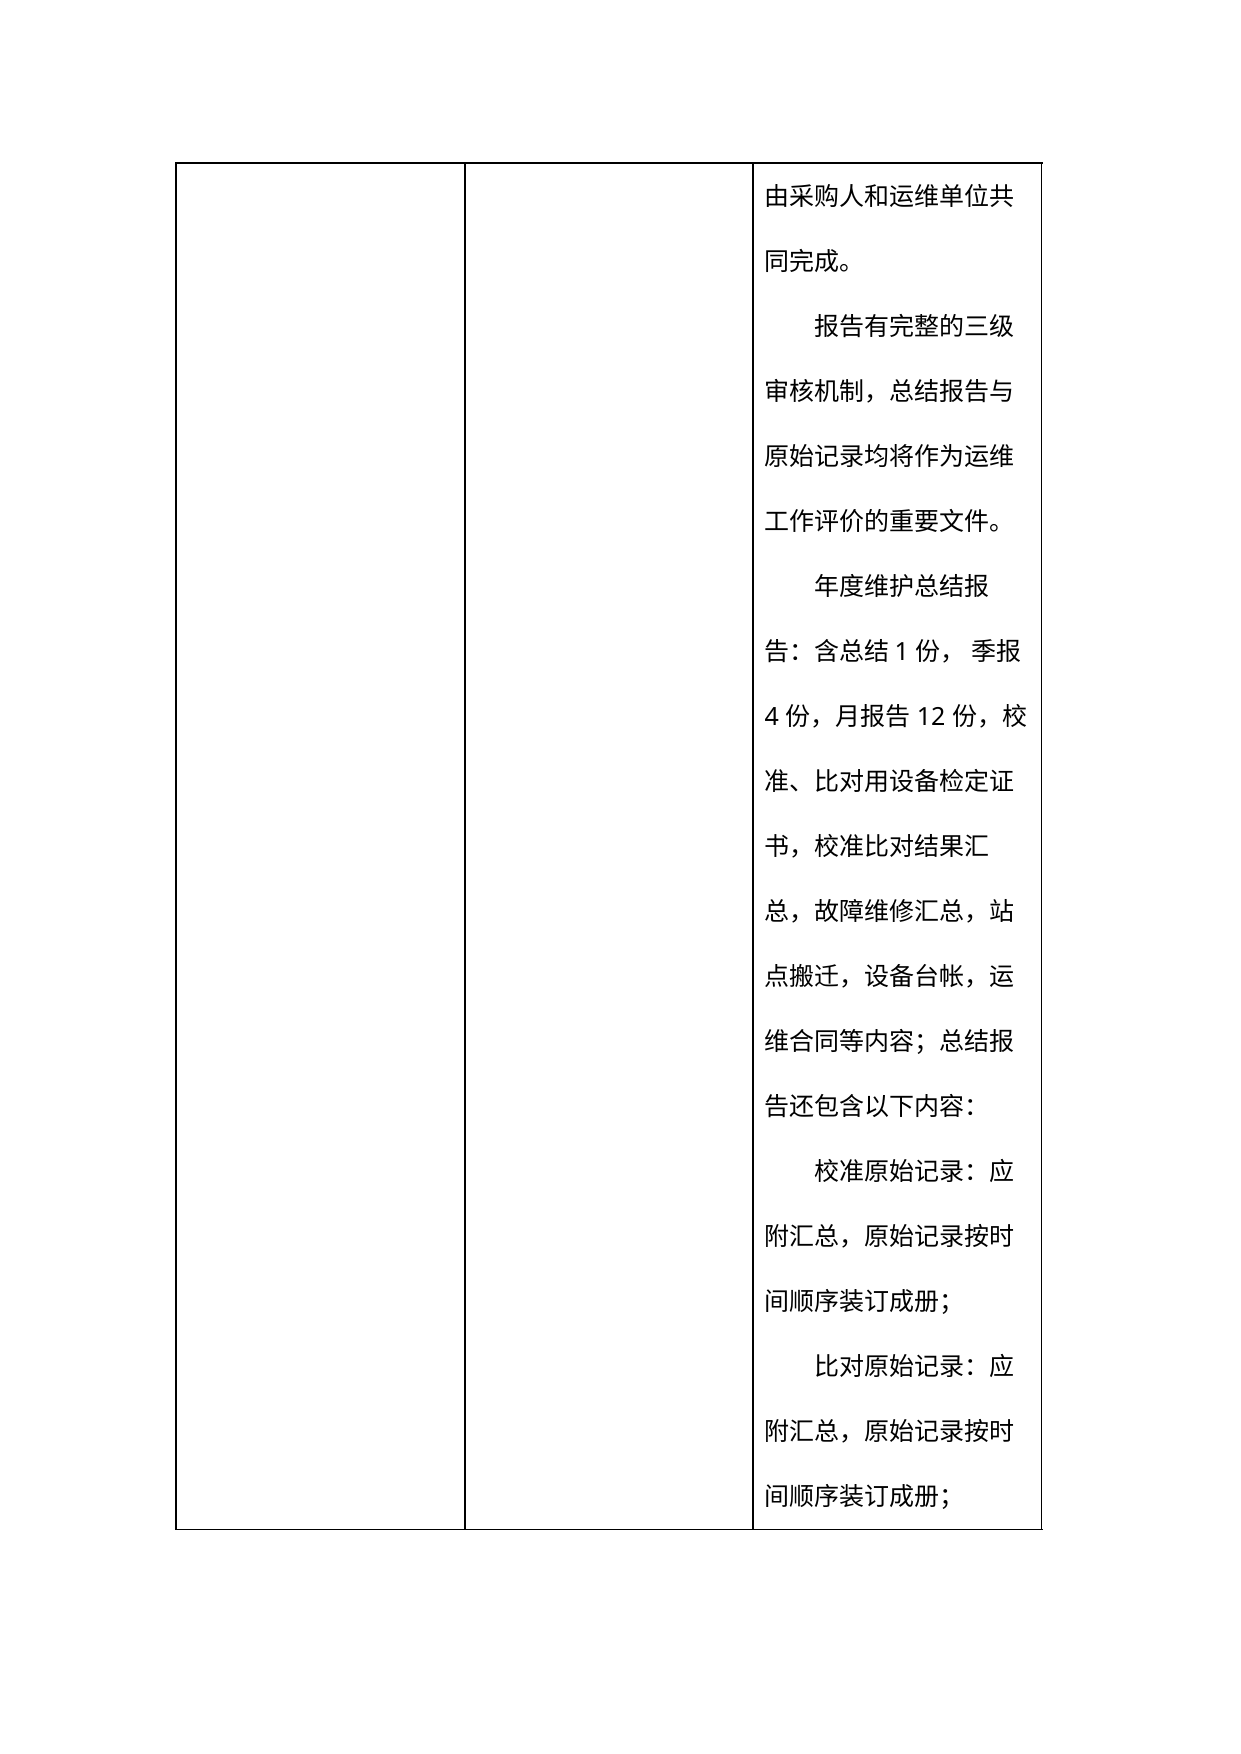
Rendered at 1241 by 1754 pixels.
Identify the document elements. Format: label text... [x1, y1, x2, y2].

table_cell [466, 164, 752, 1528]
table_cell 1 [177, 164, 464, 1528]
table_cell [754, 164, 1041, 1528]
